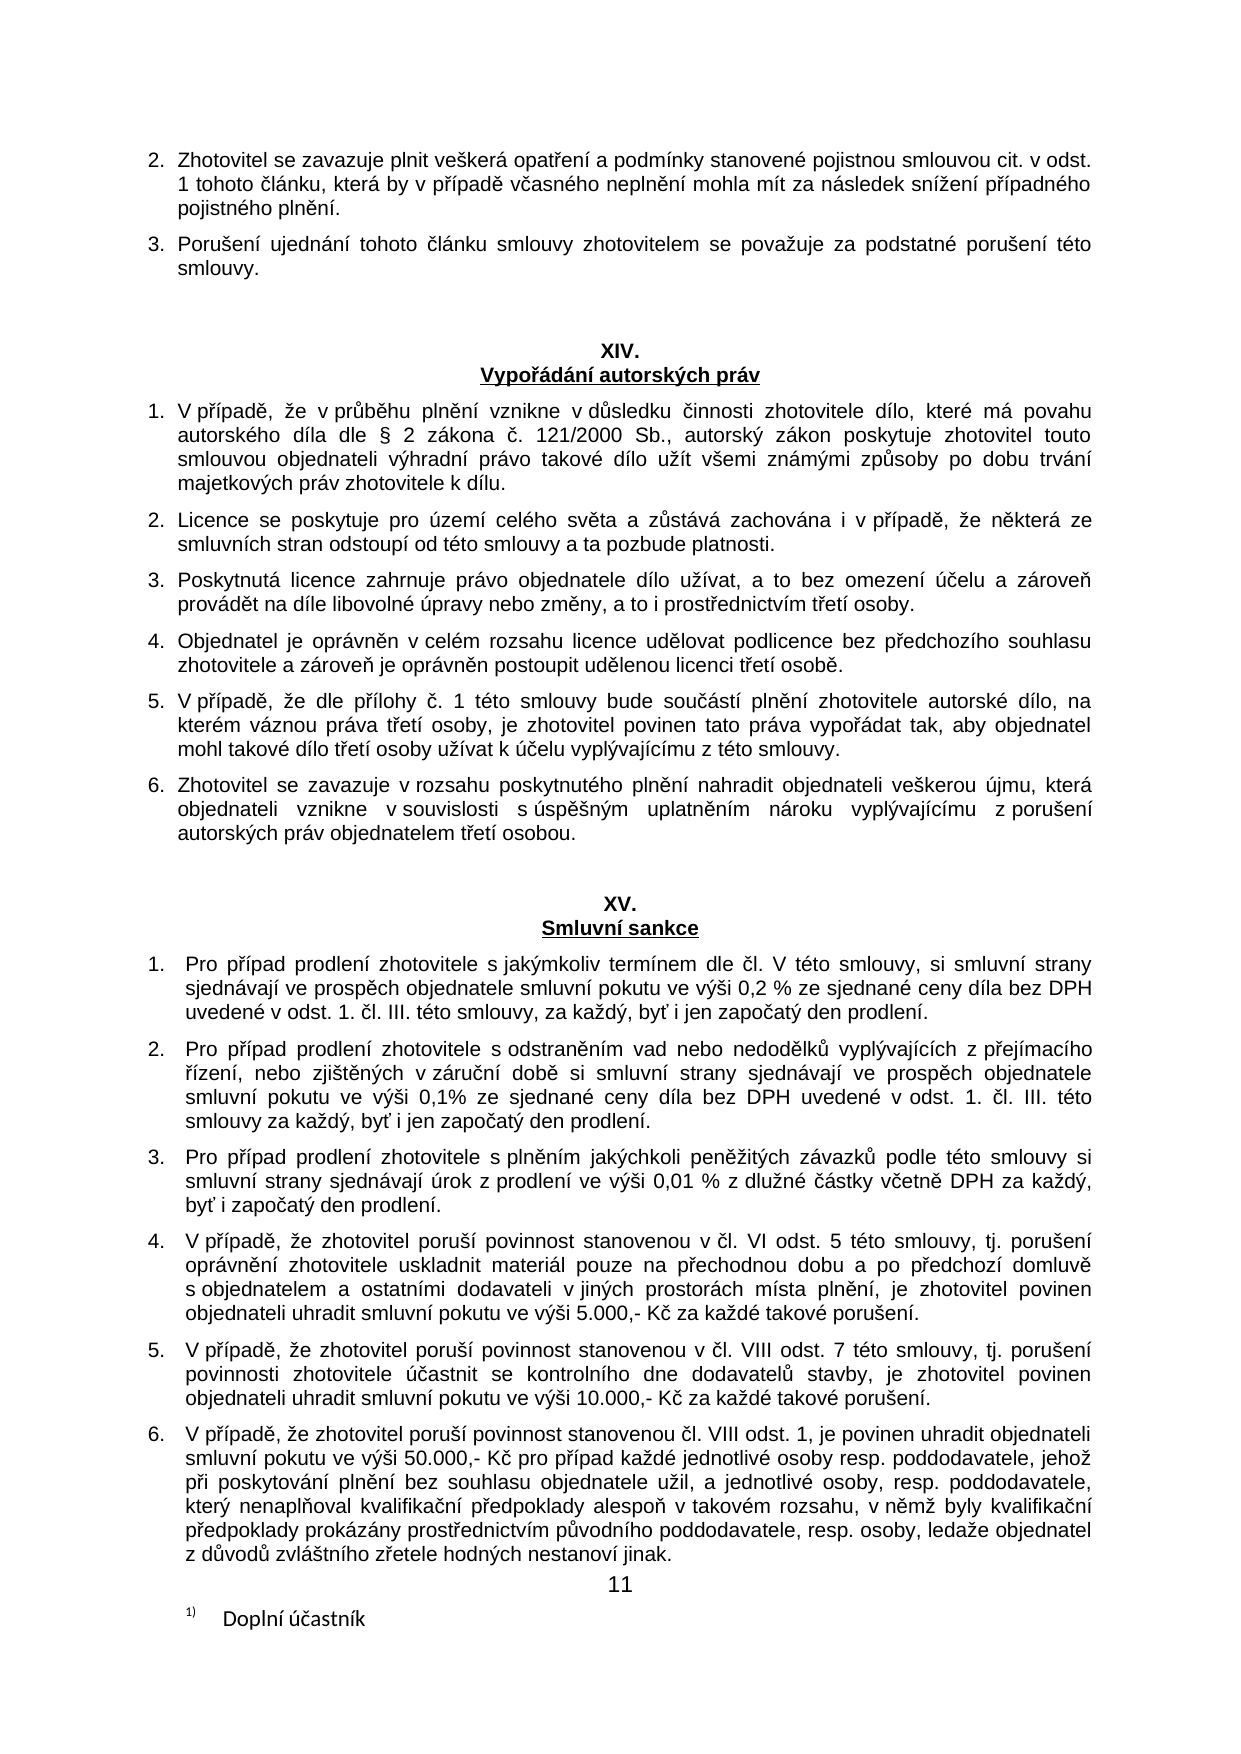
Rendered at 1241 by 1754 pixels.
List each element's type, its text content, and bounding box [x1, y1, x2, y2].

text XIV. [148, 339, 1093, 363]
list Poskytnutá licence zahrnuje právo objednatele dílo užívat, a to bez omezení účelu a zároveň provádět na díle libovolné úpravy nebo změny, a to i prostřednictvím třetí osoby. [148, 568, 1093, 616]
text XV. [148, 892, 1093, 916]
text Vypořádání autorských práv [148, 363, 1093, 387]
list V případě, že zhotovitel poruší povinnost stanovenou v čl. VI odst. 5 této smlouvy, tj. porušení oprávnění zhotovitele uskladnit materiál pouze na přechodnou dobu a po předchozí domluvě s objednatelem a ostatními dodavateli v jiných prostorách místa plnění, je zhotovitel povinen objednateli uhradit smluvní pokutu ve výši 5.000,- Kč za každé takové porušení. [148, 1229, 1093, 1325]
list Zhotovitel se zavazuje v rozsahu poskytnutého plnění nahradit objednateli veškerou újmu, která objednateli vznikne v souvislosti s úspěšným uplatněním nároku vyplývajícímu z porušení autorských práv objednatelem třetí osobou. [148, 773, 1093, 845]
list V případě, že dle přílohy č. 1 této smlouvy bude součástí plnění zhotovitele autorské dílo, na kterém váznou práva třetí osoby, je zhotovitel povinen tato práva vypořádat tak, aby objednatel mohl takové dílo třetí osoby užívat k účelu vyplývajícímu z této smlouvy. [148, 689, 1093, 761]
list V případě, že zhotovitel poruší povinnost stanovenou v čl. VIII odst. 7 této smlouvy, tj. porušení povinnosti zhotovitele účastnit se kontrolního dne dodavatelů stavby, je zhotovitel povinen objednateli uhradit smluvní pokutu ve výši 10.000,- Kč za každé takové porušení. [148, 1338, 1093, 1409]
list Objednatel je oprávněn v celém rozsahu licence udělovat podlicence bez předchozího souhlasu zhotovitele a zároveň je oprávněn postoupit udělenou licenci třetí osobě. [148, 628, 1093, 676]
list Zhotovitel se zavazuje plnit veškerá opatření a podmínky stanovené pojistnou smlouvou cit. v odst. 1 tohoto článku, která by v případě včasného neplnění mohla mít za následek snížení případného pojistného plnění. [148, 148, 1093, 219]
list Pro případ prodlení zhotovitele s jakýmkoliv termínem dle čl. V této smlouvy, si smluvní strany sjednávají ve prospěch objednatele smluvní pokutu ve výši 0,2 % ze sjednané ceny díla bez DPH uvedené v odst. 1. čl. III. této smlouvy, za každý, byť i jen započatý den prodlení. [148, 952, 1093, 1024]
list Pro případ prodlení zhotovitele s plněním jakýchkoli peněžitých závazků podle této smlouvy si smluvní strany sjednávají úrok z prodlení ve výši 0,01 % z dlužné částky včetně DPH za každý, byť i započatý den prodlení. [148, 1145, 1093, 1217]
list Licence se poskytuje pro území celého světa a zůstává zachována i v případě, že některá ze smluvních stran odstoupí od této smlouvy a ta pozbude platnosti. [148, 508, 1093, 556]
list Porušení ujednání tohoto článku smlouvy zhotovitelem se považuje za podstatné porušení této smlouvy. [148, 232, 1093, 280]
text Smluvní sankce [148, 916, 1093, 940]
list Pro případ prodlení zhotovitele s odstraněním vad nebo nedodělků vyplývajících z přejímacího řízení, nebo zjištěných v záruční době si smluvní strany sjednávají ve prospěch objednatele smluvní pokutu ve výši 0,1% ze sjednané ceny díla bez DPH uvedené v odst. 1. čl. III. této smlouvy za každý, byť i jen započatý den prodlení. [148, 1037, 1093, 1132]
list V případě, že zhotovitel poruší povinnost stanovenou čl. VIII odst. 1, je povinen uhradit objednateli smluvní pokutu ve výši 50.000,- Kč pro případ každé jednotlivé osoby resp. poddodavatele, jehož při poskytování plnění bez souhlasu objednatele užil, a jednotlivé osoby, resp. poddodavatele, který nenaplňoval kvalifikační předpoklady alespoň v takovém rozsahu, v němž byly kvalifikační předpoklady prokázány prostřednictvím původního poddodavatele, resp. osoby, ledaže objednatel z důvodů zvláštního zřetele hodných nestanoví jinak. [148, 1422, 1093, 1566]
list V případě, že v průběhu plnění vznikne v důsledku činnosti zhotovitele dílo, které má povahu autorského díla dle § 2 zákona č. 121/2000 Sb., autorský zákon poskytuje zhotovitel touto smlouvou objednateli výhradní právo takové dílo užít všemi známými způsoby po dobu trvání majetkových práv zhotovitele k dílu. [148, 399, 1093, 495]
